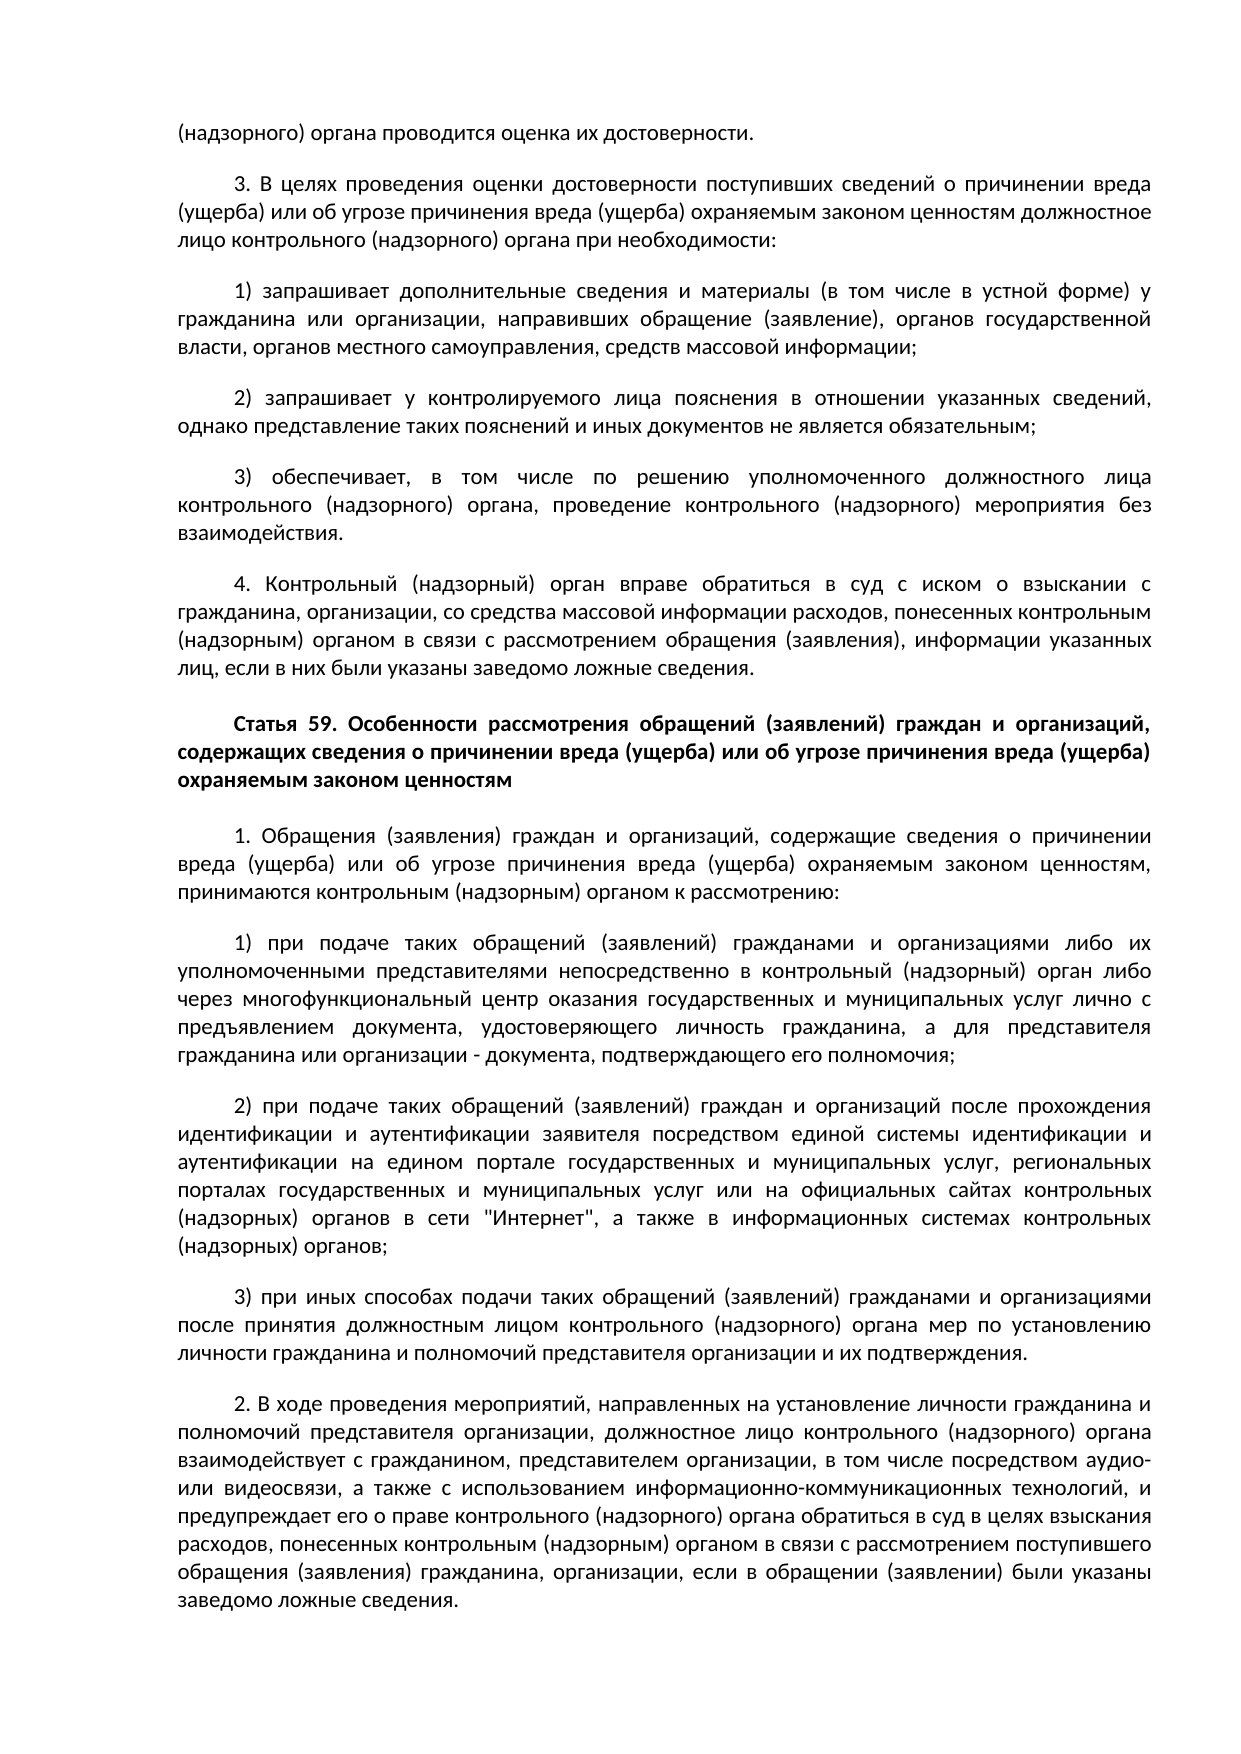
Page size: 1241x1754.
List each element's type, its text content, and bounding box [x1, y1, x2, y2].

text 3) при иных способах подачи таких обращений (заявлений) гражданами и организациями после принятия должностным лицом контрольного (надзорного) органа мер по установлению личности гражданина и полномочий представителя организации и их подтверждения. [177, 1282, 1152, 1366]
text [177, 118, 1152, 146]
text 3) обеспечивает, в том числе по решению уполномоченного должностного лица контрольного (надзорного) органа, проведение контрольного (надзорного) мероприятия без взаимодействия. [177, 462, 1152, 546]
text 3. В целях проведения оценки достоверности поступивших сведений о причинении вреда (ущерба) или об угрозе причинения вреда (ущерба) охраняемым законом ценностям должностное лицо контрольного (надзорного) органа при необходимости: [177, 169, 1152, 253]
text 1) при подаче таких обращений (заявлений) гражданами и организациями либо их уполномоченными представителями непосредственно в контрольный (надзорный) орган либо через многофункциональный центр оказания государственных и муниципальных услуг лично с предъявлением документа, удостоверяющего личность гражданина, а для представителя гражданина или организации - документа, подтверждающего его полномочия; [177, 928, 1152, 1068]
title Статья 59. Особенности рассмотрения обращений (заявлений) граждан и организаций, содержащих сведения о причинении вреда (ущерба) или об угрозе причинения вреда (ущерба) охраняемым законом ценностям [177, 709, 1152, 793]
text 1. Обращения (заявления) граждан и организаций, содержащие сведения о причинении вреда (ущерба) или об угрозе причинения вреда (ущерба) охраняемым законом ценностям, принимаются контрольным (надзорным) органом к рассмотрению: [177, 821, 1152, 905]
text 2) запрашивает у контролируемого лица пояснения в отношении указанных сведений, однако представление таких пояснений и иных документов не является обязательным; [177, 383, 1152, 439]
text 1) запрашивает дополнительные сведения и материалы (в том числе в устной форме) у гражданина или организации, направивших обращение (заявление), органов государственной власти, органов местного самоуправления, средств массовой информации; [177, 276, 1152, 360]
text 2. В ходе проведения мероприятий, направленных на установление личности гражданина и полномочий представителя организации, должностное лицо контрольного (надзорного) органа взаимодействует с гражданином, представителем организации, в том числе посредством аудио- или видеосвязи, а также с использованием информационно-коммуникационных технологий, и предупреждает его о праве контрольного (надзорного) органа обратиться в суд в целях взыскания расходов, понесенных контрольным (надзорным) органом в связи с рассмотрением поступившего обращения (заявления) гражданина, организации, если в обращении (заявлении) были указаны заведомо ложные сведения. [177, 1389, 1152, 1613]
text 4. Контрольный (надзорный) орган вправе обратиться в суд с иском о взыскании с гражданина, организации, со средства массовой информации расходов, понесенных контрольным (надзорным) органом в связи с рассмотрением обращения (заявления), информации указанных лиц, если в них были указаны заведомо ложные сведения. [177, 569, 1152, 681]
text 2) при подаче таких обращений (заявлений) граждан и организаций после прохождения идентификации и аутентификации заявителя посредством единой системы идентификации и аутентификации на едином портале государственных и муниципальных услуг, региональных порталах государственных и муниципальных услуг или на официальных сайтах контрольных (надзорных) органов в сети "Интернет", а также в информационных системах контрольных (надзорных) органов; [177, 1091, 1152, 1259]
